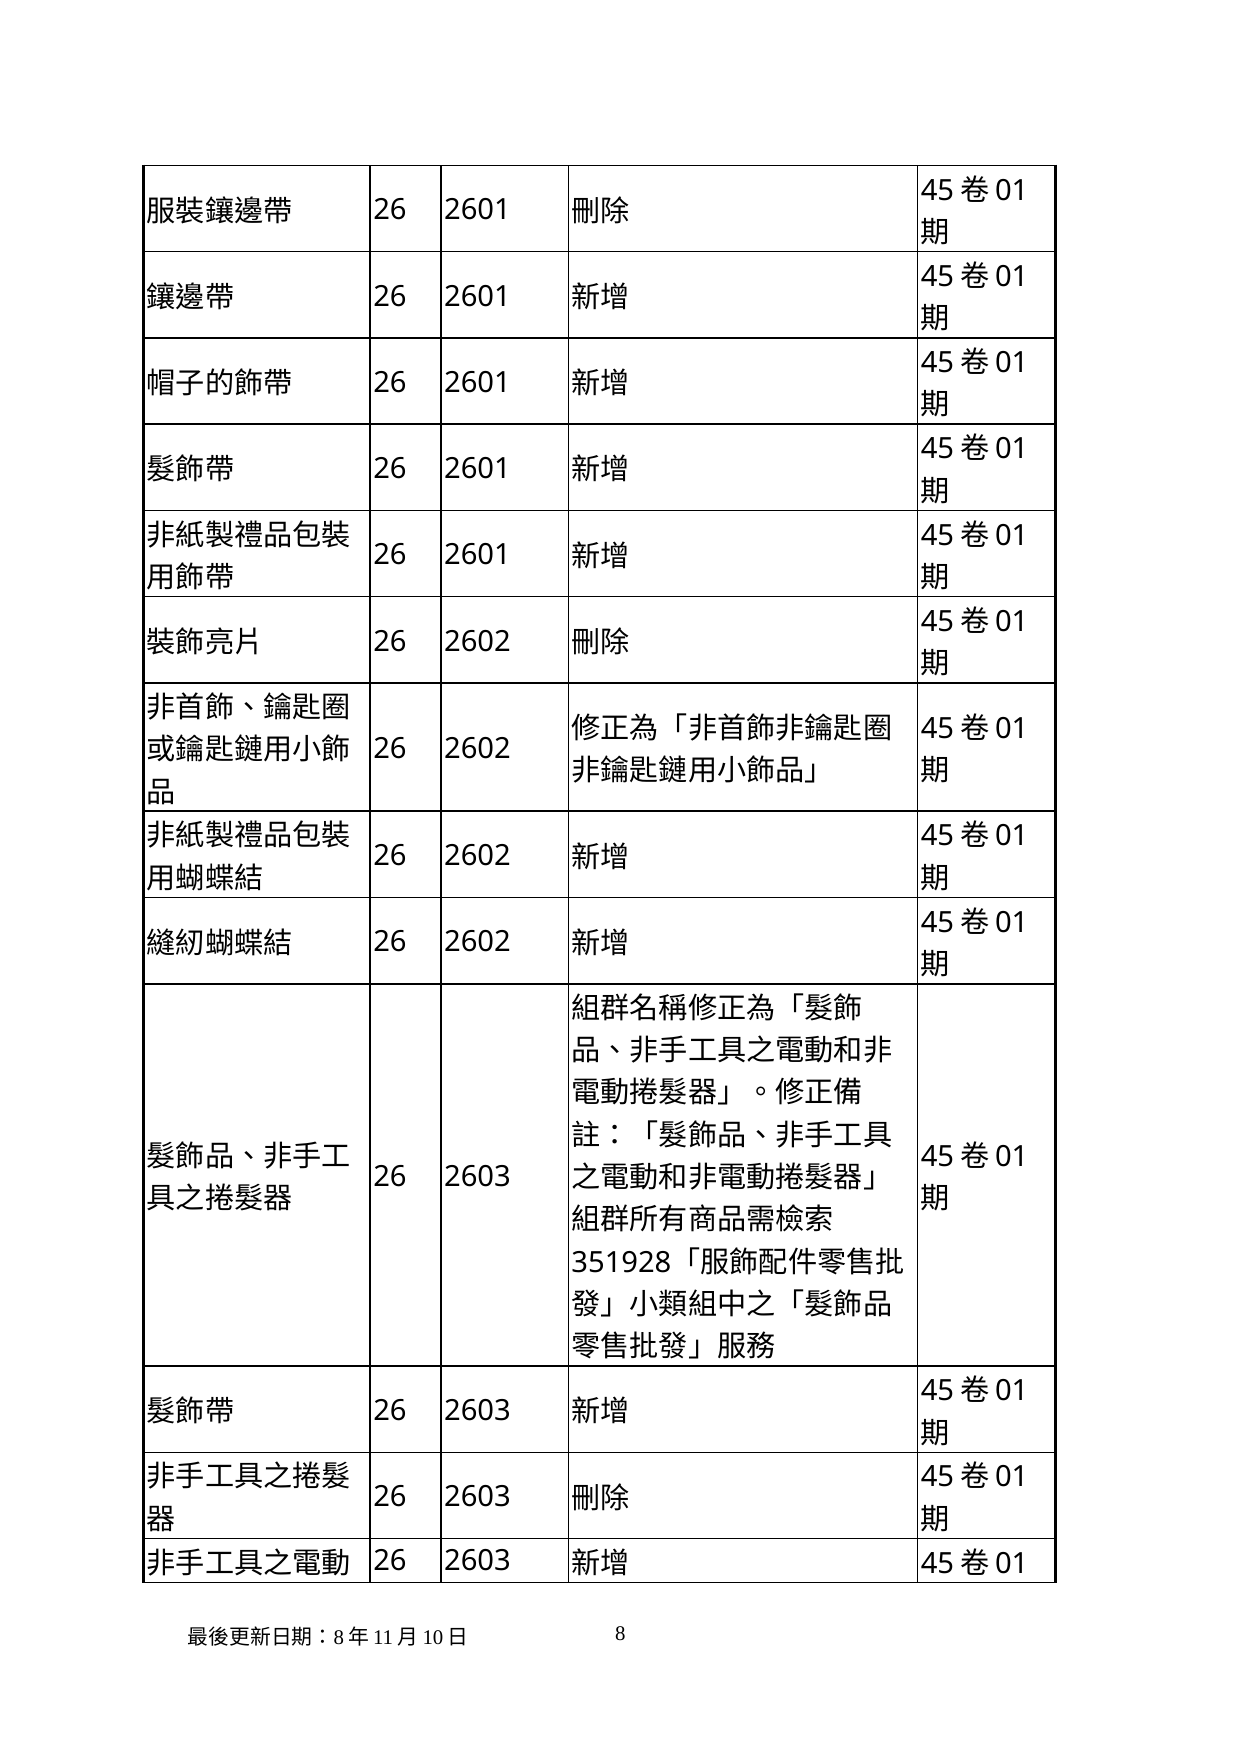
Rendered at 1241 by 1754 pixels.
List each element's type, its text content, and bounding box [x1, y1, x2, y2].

table_cell 鑲邊帶 [145, 252, 369, 337]
table_cell 2601 [442, 339, 568, 423]
table_cell 26 [371, 898, 440, 983]
table_cell 26 [371, 252, 440, 337]
table_cell 新增 [569, 812, 917, 897]
table_cell 修正為「非首飾非鑰匙圈非鑰匙鏈用小飾品」 [569, 684, 917, 810]
table_cell 裝飾亮片 [145, 597, 369, 682]
table_cell 45卷01期 [918, 985, 1054, 1365]
table_cell 刪除 [569, 1453, 917, 1538]
table_cell 2603 [442, 1453, 568, 1538]
table_cell 26 [371, 511, 440, 596]
table_cell 新增 [569, 1367, 917, 1451]
table_cell 新增 [569, 252, 917, 337]
table_cell 2602 [442, 898, 568, 983]
table_cell 刪除 [569, 597, 917, 682]
table_cell 新增 [569, 339, 917, 423]
table_cell 新增 [569, 898, 917, 983]
table_cell 45卷01期 [918, 166, 1054, 251]
table_cell 帽子的飾帶 [145, 339, 369, 423]
table_cell 45卷01期 [918, 425, 1054, 509]
table_cell 刪除 [569, 166, 917, 251]
table_cell 非首飾、鑰匙圈或鑰匙鏈用小飾品 [145, 684, 369, 810]
table_cell 45卷01期 [918, 1539, 1054, 1582]
table_cell 服裝鑲邊帶 [145, 166, 369, 251]
table_cell 26 [371, 1539, 440, 1582]
table_cell 2601 [442, 252, 568, 337]
table_cell 2603 [442, 1539, 568, 1582]
table_cell 新增 [569, 1539, 917, 1582]
table_cell 45卷01期 [918, 252, 1054, 337]
table_cell 45卷01期 [918, 339, 1054, 423]
table_cell 2602 [442, 812, 568, 897]
table_cell 26 [371, 339, 440, 423]
table_cell 2602 [442, 684, 568, 810]
table_cell 非手工具之電動和非電動捲髮器 [145, 1539, 369, 1582]
table_cell 26 [371, 166, 440, 251]
table_cell 45卷01期 [918, 511, 1054, 596]
table_cell 26 [371, 1453, 440, 1538]
table_cell 45卷01期 [918, 898, 1054, 983]
table_cell 新增 [569, 511, 917, 596]
table_cell 26 [371, 597, 440, 682]
table_cell 新增 [569, 425, 917, 509]
table_cell 組群名稱修正為「髮飾品、非手工具之電動和非電動捲髮器」。修正備註：「髮飾品、非手工具之電動和非電動捲髮器」組群所有商品需檢索351928「服飾配件零售批發」小類組中之「髮飾品零售批發」服務 [569, 985, 917, 1365]
table_cell 非紙製禮品包裝用飾帶 [145, 511, 369, 596]
table_cell 縫紉蝴蝶結 [145, 898, 369, 983]
table_cell 26 [371, 985, 440, 1365]
table_cell 2601 [442, 511, 568, 596]
table_cell 2601 [442, 166, 568, 251]
table_cell 45卷01期 [918, 597, 1054, 682]
table_cell 髮飾帶 [145, 1367, 369, 1451]
table_cell 非手工具之捲髮器 [145, 1453, 369, 1538]
table_cell 髮飾品、非手工具之捲髮器 [145, 985, 369, 1365]
table_cell 26 [371, 1367, 440, 1451]
table_cell 45卷01期 [918, 812, 1054, 897]
table_cell 26 [371, 812, 440, 897]
table_cell 45卷01期 [918, 684, 1054, 810]
table_cell 26 [371, 684, 440, 810]
table_cell 2601 [442, 425, 568, 509]
table_cell 2603 [442, 1367, 568, 1451]
table_cell 45卷01期 [918, 1367, 1054, 1451]
table_cell 非紙製禮品包裝用蝴蝶結 [145, 812, 369, 897]
table_cell 髮飾帶 [145, 425, 369, 509]
table_cell 45卷01期 [918, 1453, 1054, 1538]
table_cell 26 [371, 425, 440, 509]
table_cell 2602 [442, 597, 568, 682]
table_cell 2603 [442, 985, 568, 1365]
